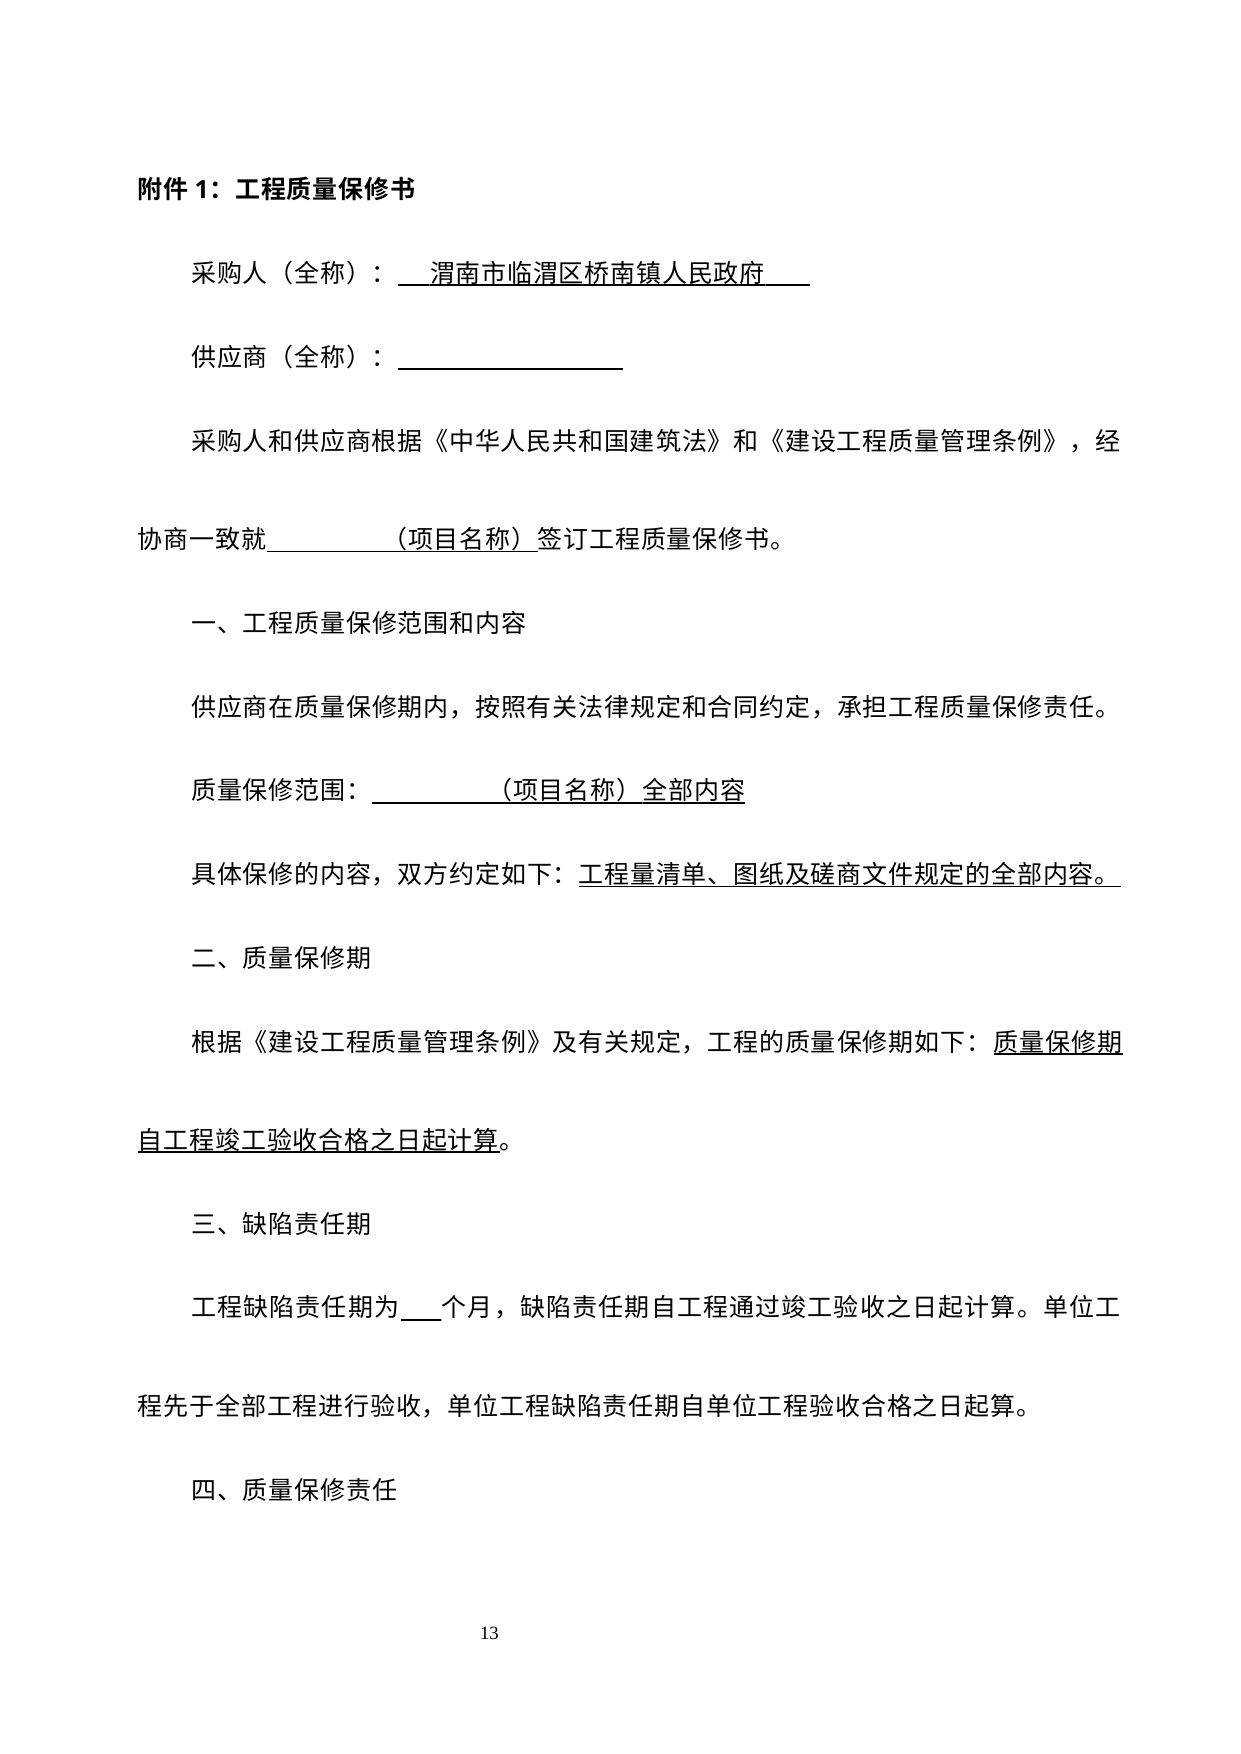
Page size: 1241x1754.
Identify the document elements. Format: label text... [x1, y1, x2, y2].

text 采购人和供应商根据《中华人民共和国建筑法》和《建设工程质量管理条例》，经协商一致就 （项目名称）签订工程质量保修书。 [138, 406, 1122, 570]
text 供应商在质量保修期内，按照有关法律规定和合同约定，承担工程质量保修责任。 [138, 672, 1122, 738]
text 采购人（全称）： 渭南市临渭区桥南镇人民政府 [138, 239, 1122, 304]
text 一、工程质量保修范围和内容 [138, 588, 1122, 654]
text 具体保修的内容，双方约定如下：工程量清单、图纸及磋商文件规定的全部内容。 [138, 840, 1122, 905]
text 供应商（全称）： [138, 323, 1122, 388]
text 工程缺陷责任期为 个月，缺陷责任期自工程通过竣工验收之日起计算。单位工程先于全部工程进行验收，单位工程缺陷责任期自单位工程验收合格之日起算。 [138, 1273, 1122, 1437]
text 四、质量保修责任 [138, 1455, 1122, 1521]
text 质量保修范围： （项目名称）全部内容 [138, 756, 1122, 822]
text 三、缺陷责任期 [138, 1189, 1122, 1255]
text 附件1：工程质量保修书 [138, 155, 1122, 221]
text 二、质量保修期 [138, 923, 1122, 989]
text 根据《建设工程质量管理条例》及有关规定，工程的质量保修期如下：质量保修期自工程竣工验收合格之日起计算。 [138, 1007, 1122, 1171]
